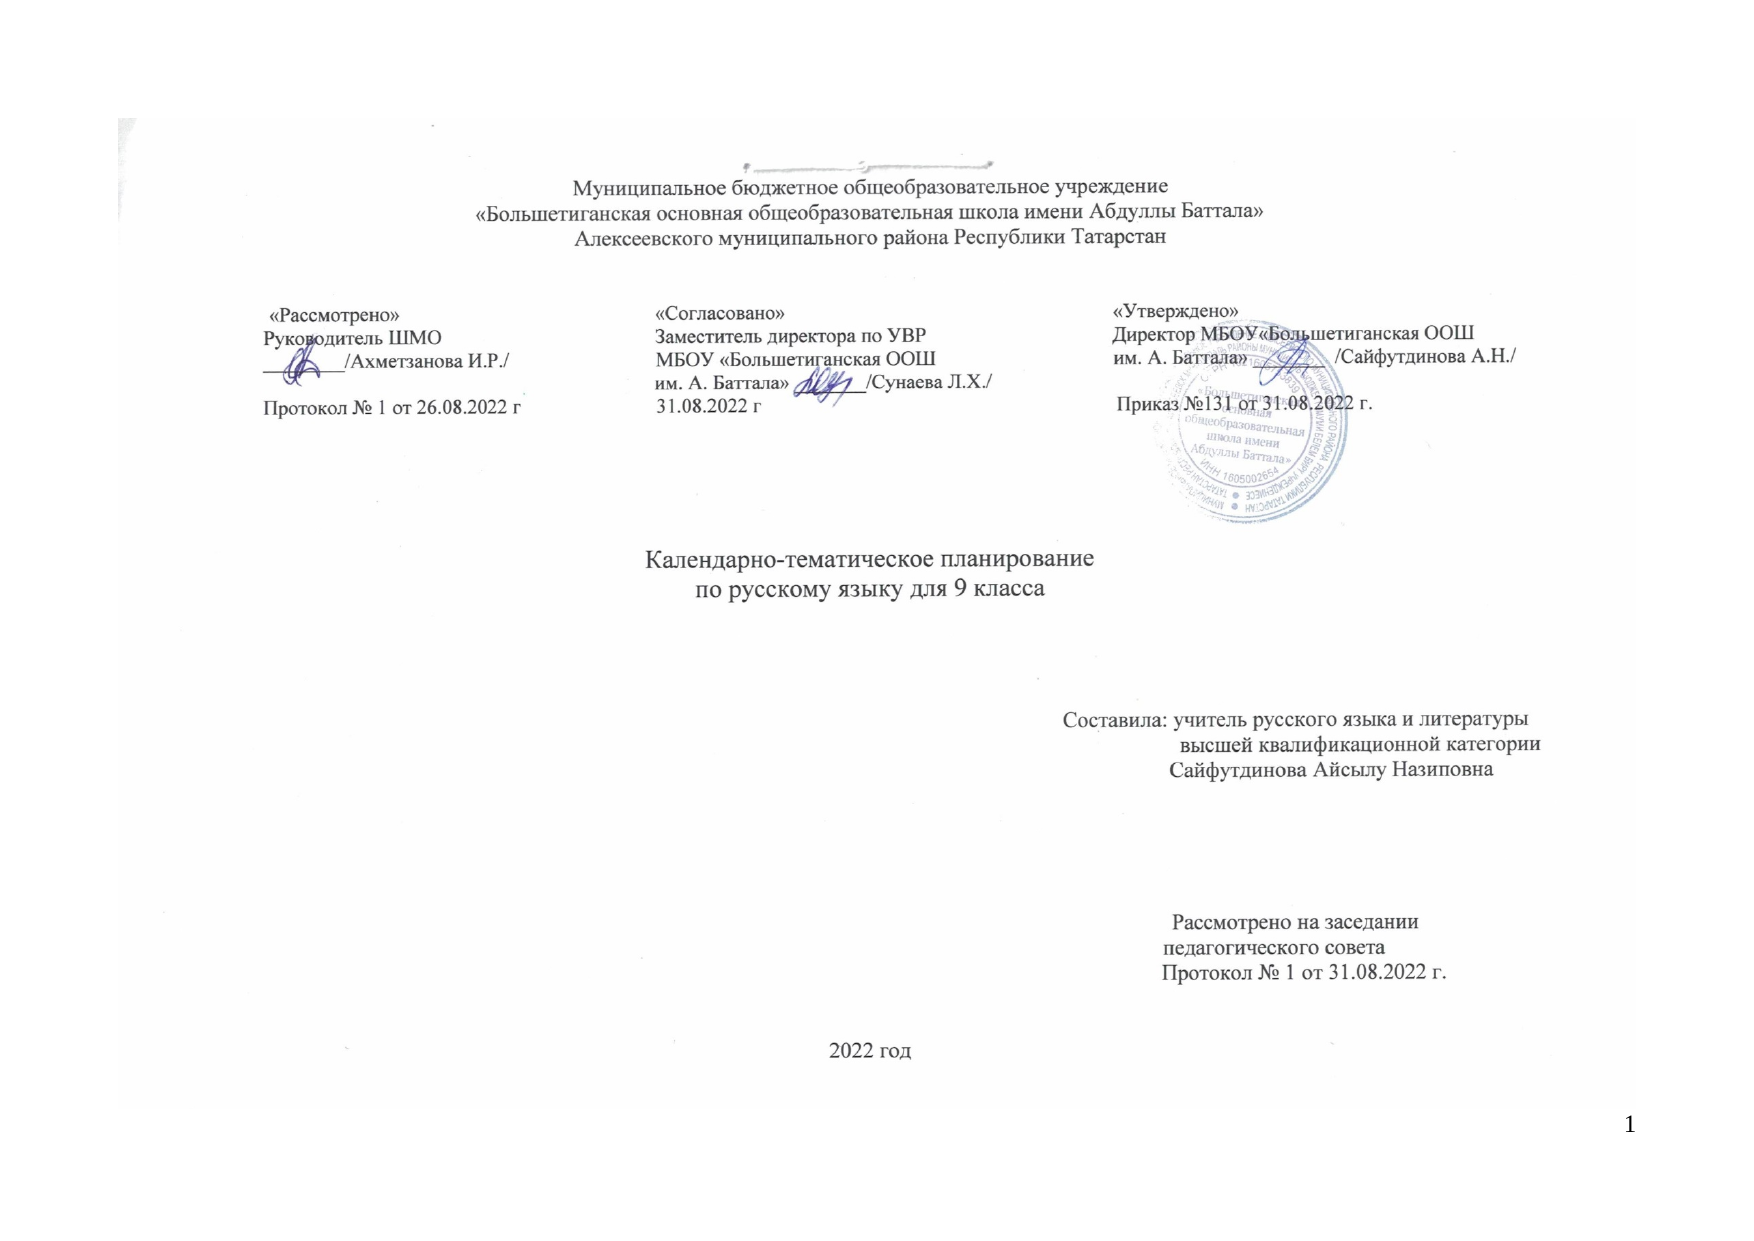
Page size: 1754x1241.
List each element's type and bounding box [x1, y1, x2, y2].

picture [118, 118, 1636, 1109]
